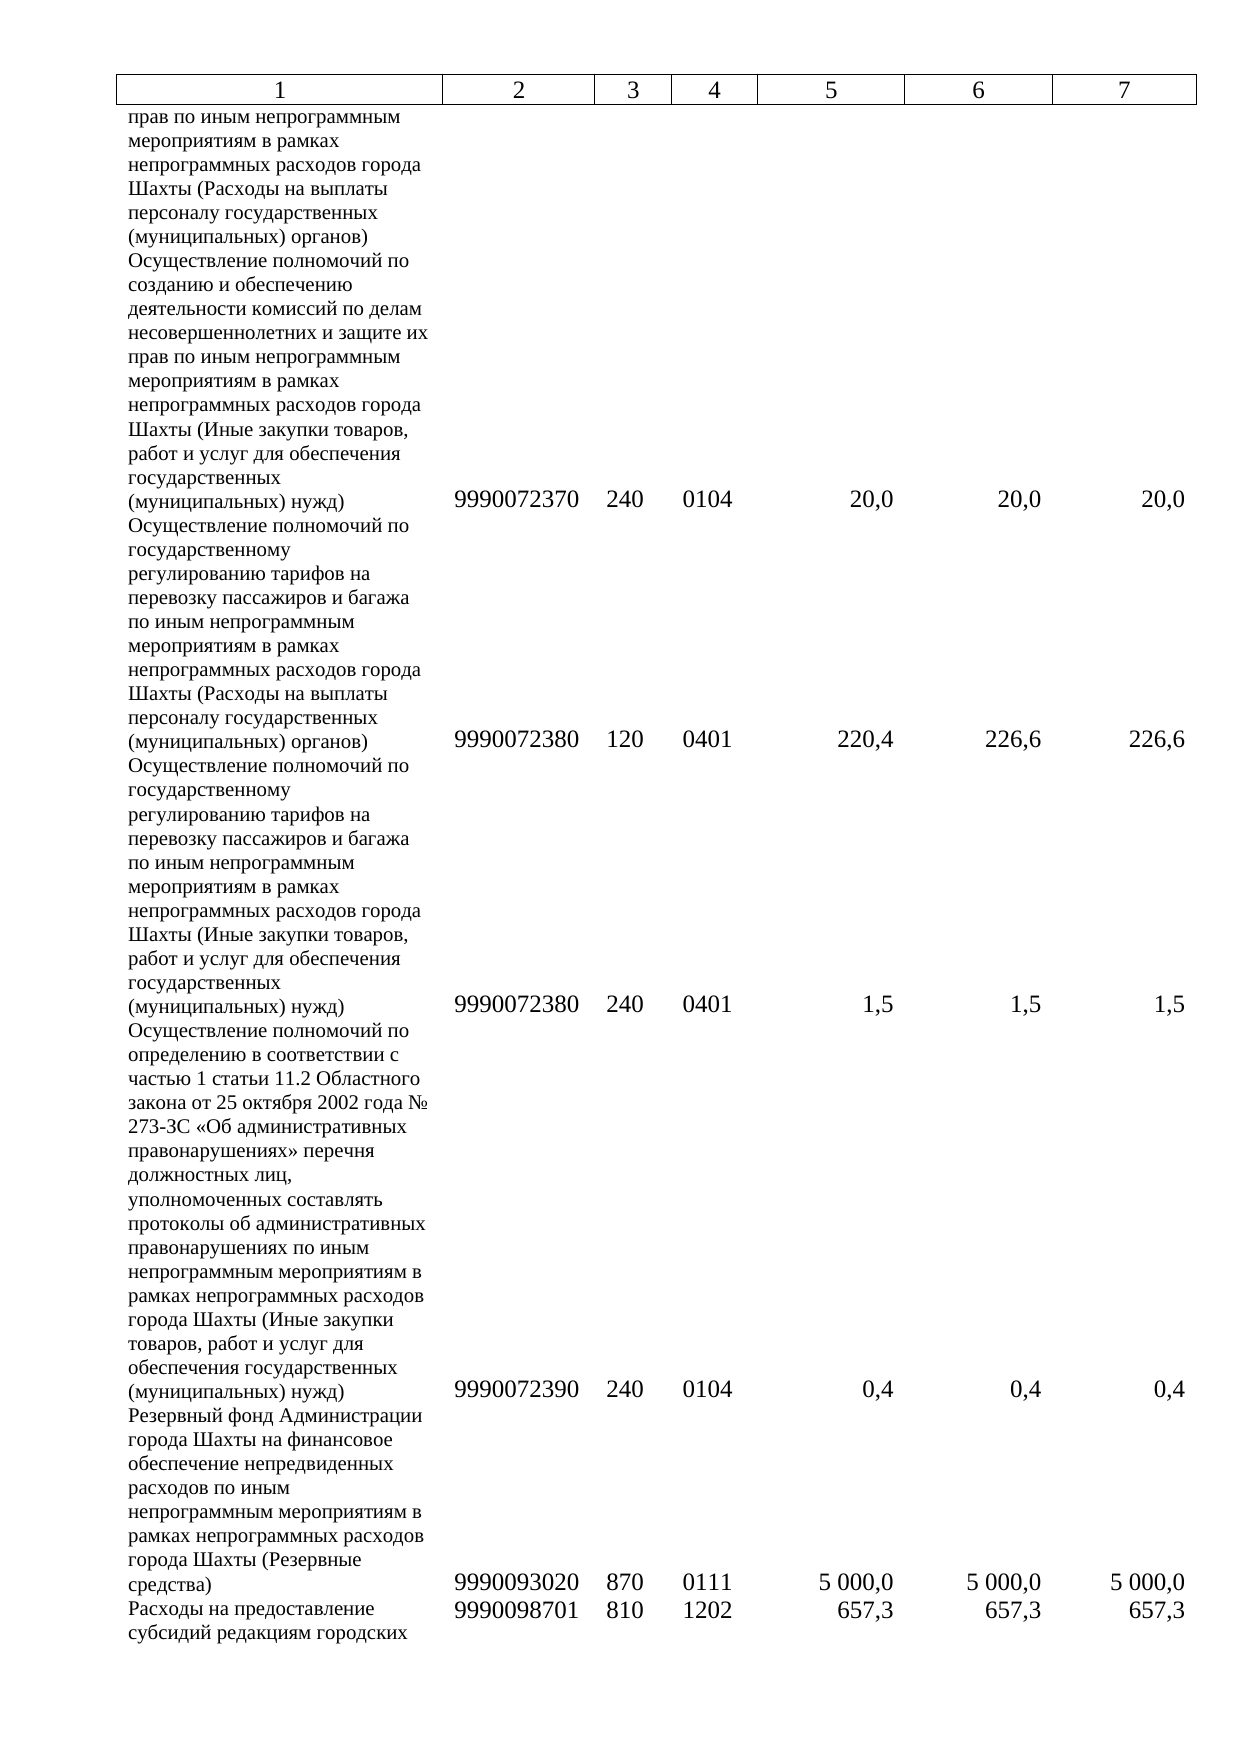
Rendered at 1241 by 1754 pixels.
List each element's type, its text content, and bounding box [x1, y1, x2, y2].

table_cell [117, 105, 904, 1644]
table_header 4 [672, 75, 757, 104]
table_header 3 [595, 75, 671, 104]
table_header 6 [905, 75, 1052, 104]
table_header 2 [443, 75, 594, 104]
table_header 1 [117, 75, 442, 104]
table_header 5 [758, 75, 904, 104]
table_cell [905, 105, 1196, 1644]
table_header 7 [1053, 75, 1196, 104]
